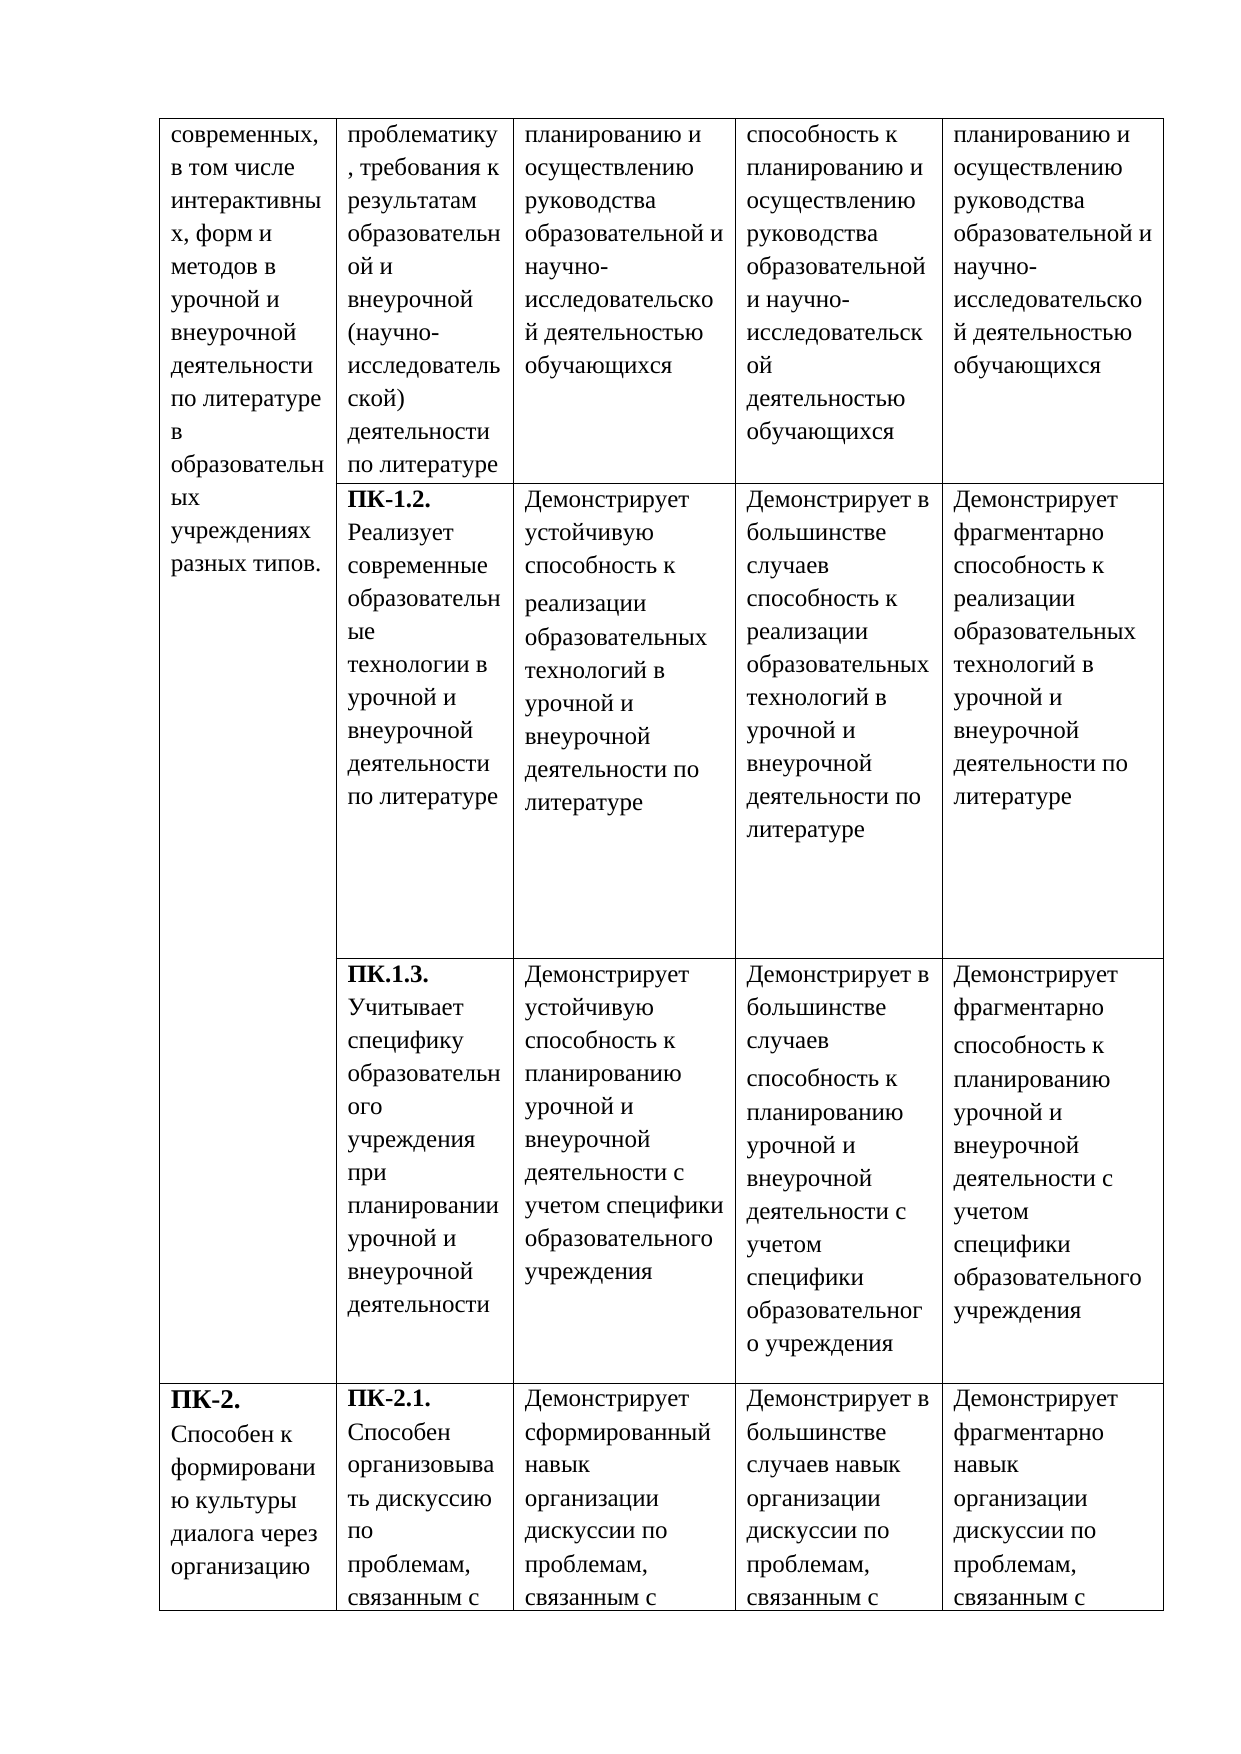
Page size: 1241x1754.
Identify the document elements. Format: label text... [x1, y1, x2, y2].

table_cell Демонстрирует в большинстве случаев способность к реализации образовательных технологий в урочной и внеурочной деятельности по литературе [736, 484, 942, 958]
table_cell ПК-1.2. Реализует современные образовательные технологии в урочной и внеурочной деятельности по литературе [337, 484, 513, 958]
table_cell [160, 1384, 336, 1610]
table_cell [943, 119, 1163, 483]
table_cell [514, 1384, 735, 1610]
table_cell Демонстрирует фрагментарно способность к планированию урочной и внеурочной деятельности с учетом специфики образовательного учреждения [943, 959, 1163, 1382]
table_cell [736, 119, 942, 483]
table_cell Демонстрирует устойчивую способность к реализации образовательных технологий в урочной и внеурочной деятельности по литературе [514, 484, 735, 958]
table_cell Демонстрирует устойчивую способность к планированию урочной и внеурочной деятельности с учетом специфики образовательного учреждения [514, 959, 735, 1382]
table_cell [514, 119, 735, 483]
table_cell ПК.1.3. Учитывает специфику образовательного учреждения при планировании урочной и внеурочной деятельности [337, 959, 513, 1382]
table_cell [337, 1384, 513, 1610]
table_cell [943, 1384, 1163, 1610]
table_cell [160, 119, 336, 1382]
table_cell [337, 119, 513, 483]
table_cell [736, 1384, 942, 1610]
table_cell Демонстрирует фрагментарно способность к реализации образовательных технологий в урочной и внеурочной деятельности по литературе [943, 484, 1163, 958]
table_cell Демонстрирует в большинстве случаев способность к планированию урочной и внеурочной деятельности с учетом специфики образовательного учреждения [736, 959, 942, 1382]
